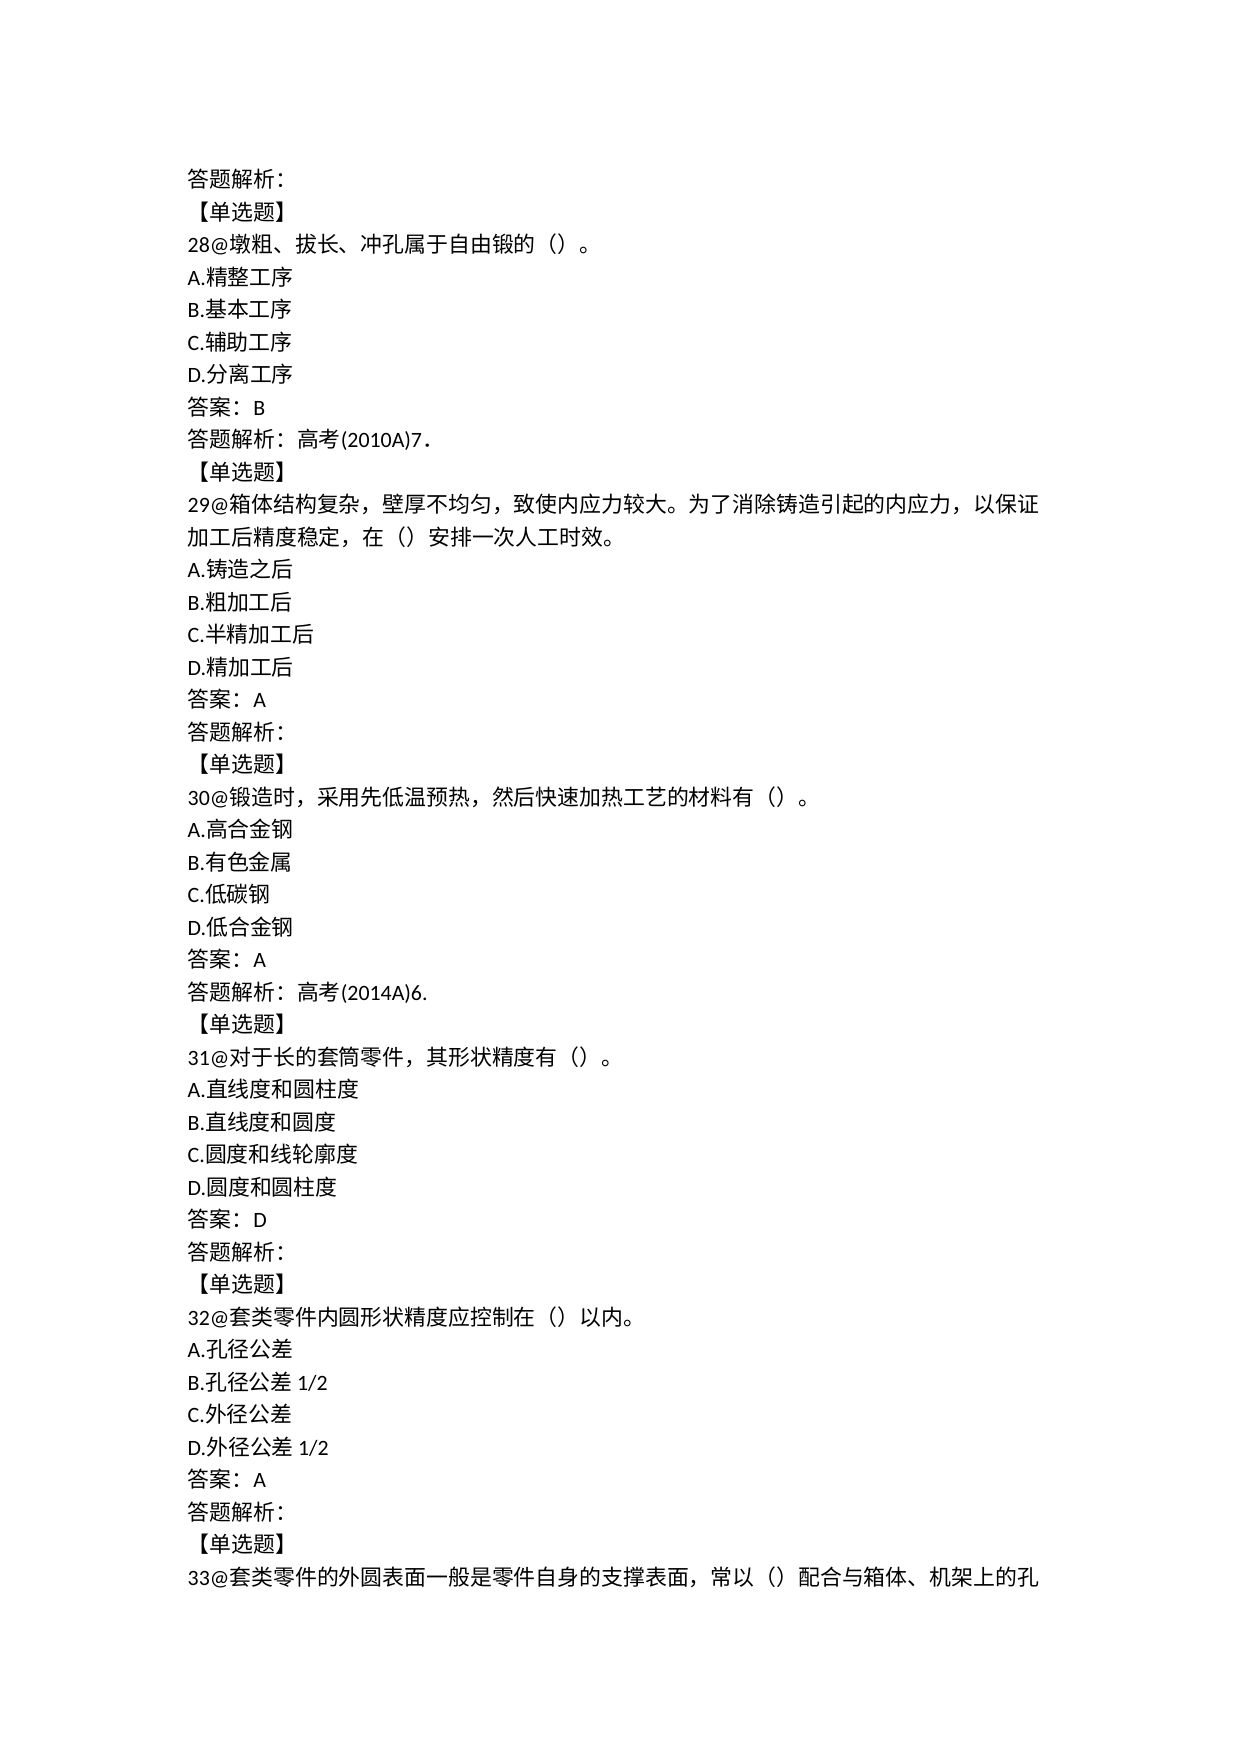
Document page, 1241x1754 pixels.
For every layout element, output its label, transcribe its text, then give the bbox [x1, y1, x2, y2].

text 答题解析： [187, 162, 1053, 194]
text 【单选题】 [187, 747, 1053, 779]
text 答题解析：高考(2010A)7． [187, 422, 1053, 454]
text 答案：A [187, 1462, 1053, 1494]
text 答题解析： [187, 1494, 1053, 1527]
text B.粗加工后 [187, 584, 1053, 617]
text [187, 1559, 1053, 1592]
text C.低碳钢 [187, 877, 1053, 909]
text 【单选题】 [187, 1527, 1053, 1559]
text 答题解析： [187, 1234, 1053, 1267]
text 32@套类零件内圆形状精度应控制在（）以内。 [187, 1299, 1053, 1332]
text 答案：D [187, 1202, 1053, 1234]
text 30@锻造时，采用先低温预热，然后快速加热工艺的材料有（）。 [187, 779, 1053, 812]
text A.铸造之后 [187, 552, 1053, 584]
text 28@墩粗、拔长、冲孔属于自由锻的（）。 [187, 227, 1053, 259]
text D.圆度和圆柱度 [187, 1169, 1053, 1202]
text A.高合金钢 [187, 812, 1053, 844]
text C.辅助工序 [187, 324, 1053, 357]
text A.直线度和圆柱度 [187, 1072, 1053, 1104]
text D.低合金钢 [187, 909, 1053, 942]
text B.孔径公差1/2 [187, 1364, 1053, 1397]
text D.精加工后 [187, 649, 1053, 682]
text 答题解析：高考(2014A)6. [187, 974, 1053, 1007]
text 【单选题】 [187, 454, 1053, 487]
text A.孔径公差 [187, 1332, 1053, 1364]
text 答题解析： [187, 714, 1053, 747]
text C.半精加工后 [187, 617, 1053, 649]
text 31@对于长的套筒零件，其形状精度有（）。 [187, 1039, 1053, 1072]
text 29@箱体结构复杂，壁厚不均匀，致使内应力较大。为了消除铸造引起的内应力，以保证加工后精度稳定，在（）安排一次人工时效。 [187, 487, 1053, 552]
text 答案：A [187, 682, 1053, 714]
text B.有色金属 [187, 844, 1053, 877]
text 答案：B [187, 389, 1053, 422]
text C.圆度和线轮廓度 [187, 1137, 1053, 1169]
text C.外径公差 [187, 1397, 1053, 1429]
text D.外径公差1/2 [187, 1429, 1053, 1462]
text 【单选题】 [187, 194, 1053, 227]
text 答案：A [187, 942, 1053, 974]
text B.直线度和圆度 [187, 1104, 1053, 1137]
text A.精整工序 [187, 259, 1053, 292]
text D.分离工序 [187, 357, 1053, 389]
text 【单选题】 [187, 1007, 1053, 1039]
text 【单选题】 [187, 1267, 1053, 1299]
text B.基本工序 [187, 292, 1053, 324]
